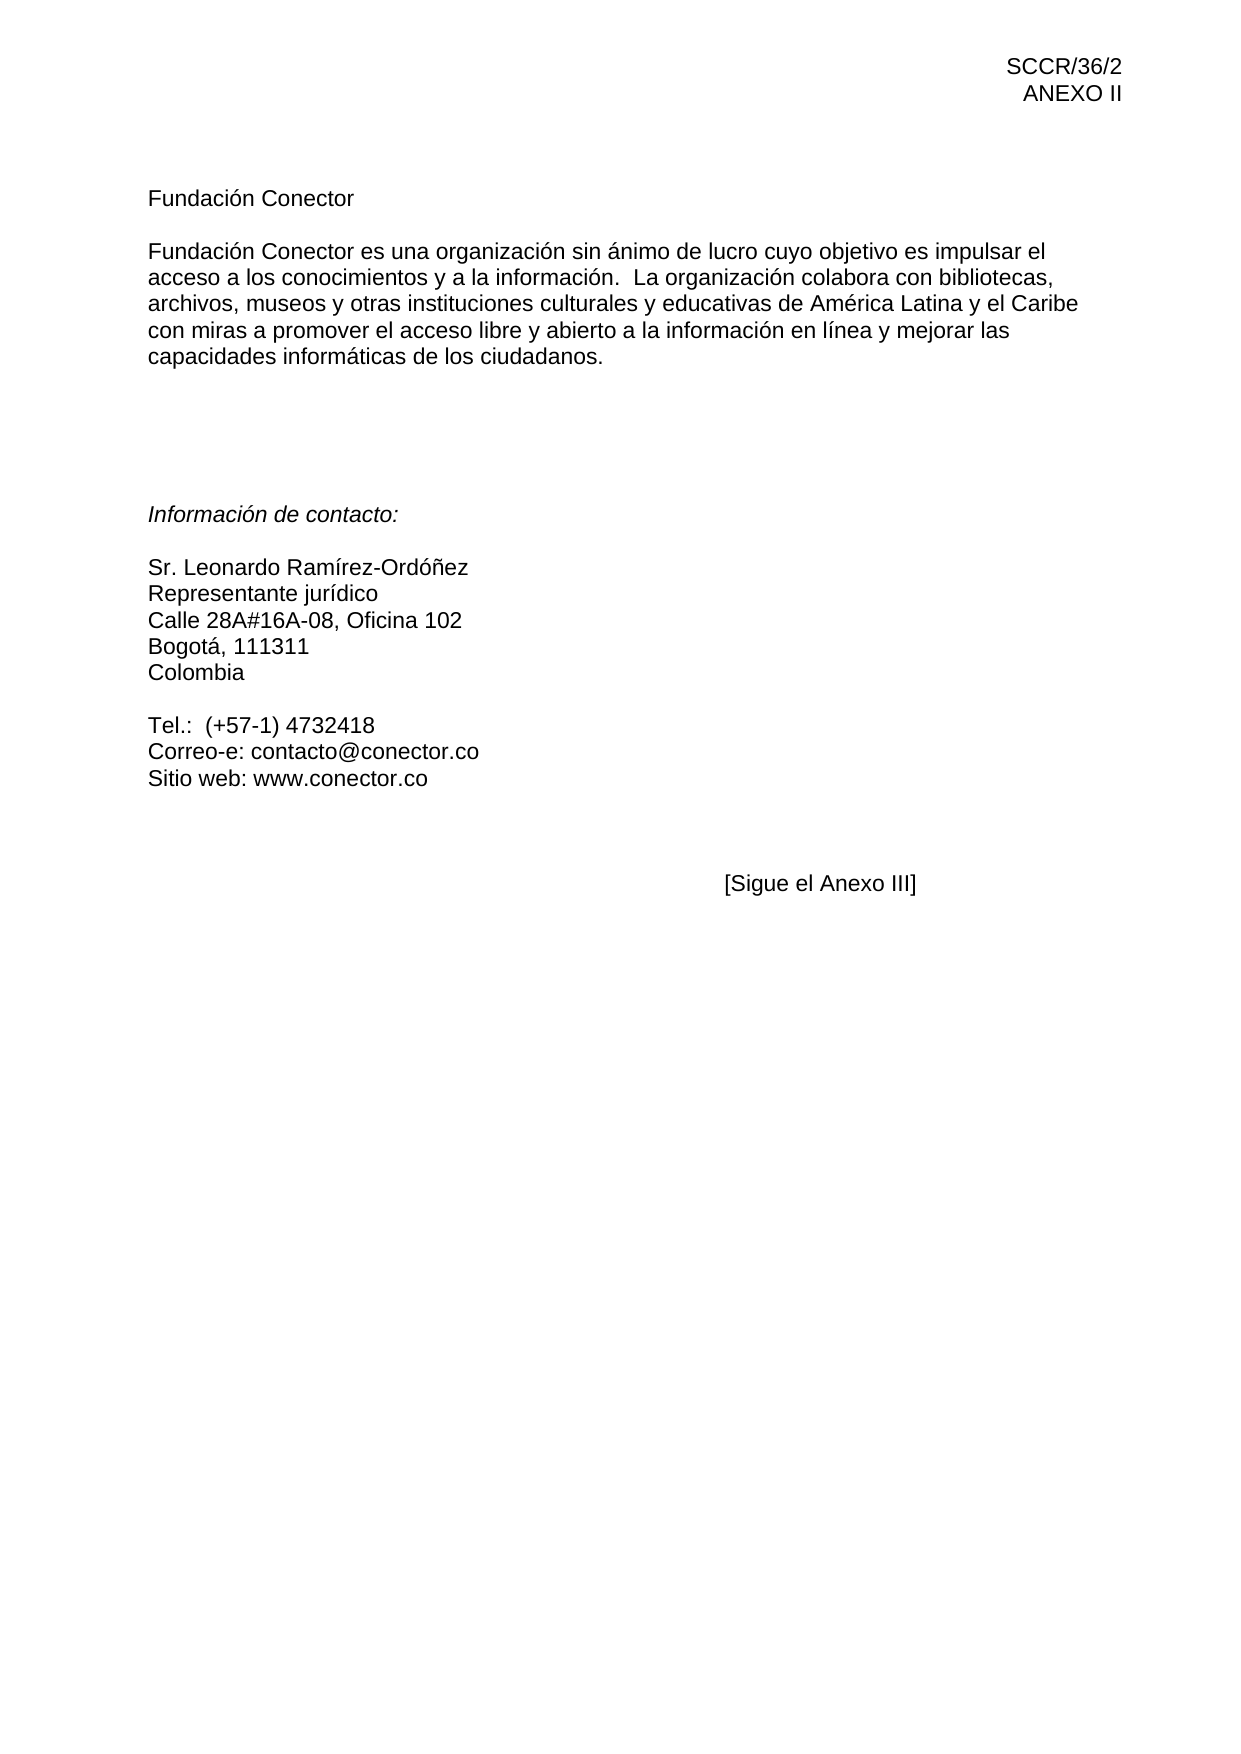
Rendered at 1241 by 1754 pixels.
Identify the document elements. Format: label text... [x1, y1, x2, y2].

text Tel.: (+57-1) 4732418 [148, 712, 1122, 738]
text Información de contacto: [148, 501, 1122, 527]
text Correo-e: contacto@conector.co [148, 738, 1122, 765]
text Representante jurídico [148, 580, 1122, 607]
text [Sigue el Anexo III] [724, 870, 1122, 896]
text Sr. Leonardo Ramírez-Ordóñez [148, 554, 1122, 580]
text Bogotá, 111311 [148, 633, 1122, 659]
text Fundación Conector es una organización sin ánimo de lucro cuyo objetivo es impulsar el acceso a los conocimientos y a la información. La organización colabora con bibliotecas, archivos, museos y otras instituciones culturales y educativas de América Latina y el Caribe con miras a promover el acceso libre y abierto a la información en línea y mejorar las capacidades informáticas de los ciudadanos. [148, 238, 1122, 369]
text Sitio web: www.conector.co [148, 765, 1122, 791]
text Calle 28A#16A-08, Oficina 102 [148, 607, 1122, 633]
text Fundación Conector [148, 185, 1122, 211]
text Colombia [148, 659, 1122, 686]
